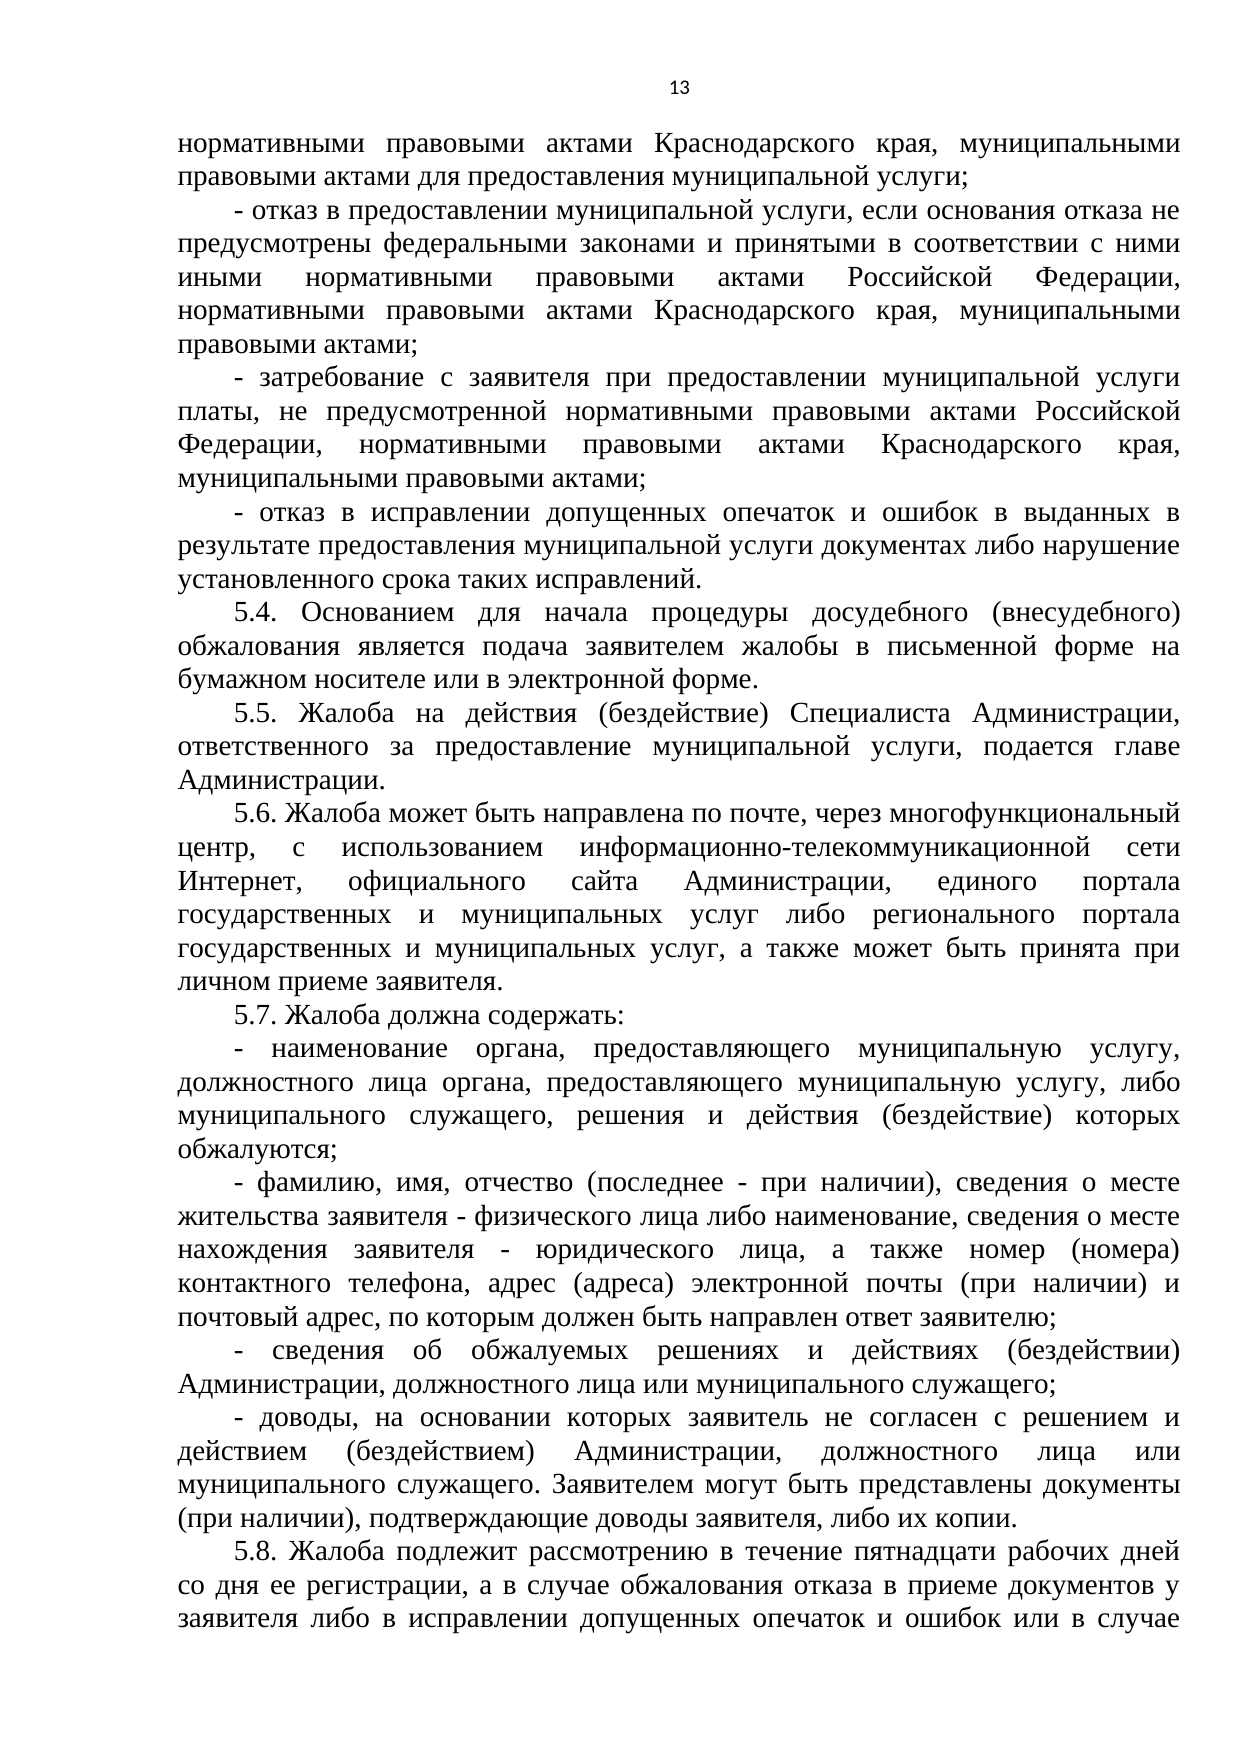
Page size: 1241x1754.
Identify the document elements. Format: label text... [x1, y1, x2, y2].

text - отказ в исправлении допущенных опечаток и ошибок в выданных в результате предоставления муниципальной услуги документах либо нарушение установленного срока таких исправлений. [177, 494, 1181, 594]
text - отказ в предоставлении муниципальной услуги, если основания отказа не предусмотрены федеральными законами и принятыми в соответствии с ними иными нормативными правовыми актами Российской Федерации, нормативными правовыми актами Краснодарского края, муниципальными правовыми актами; [177, 192, 1181, 359]
text - наименование органа, предоставляющего муниципальную услугу, должностного лица органа, предоставляющего муниципальную услугу, либо муниципального служащего, решения и действия (бездействие) которых обжалуются; [177, 1030, 1181, 1164]
text - затребование с заявителя при предоставлении муниципальной услуги платы, не предусмотренной нормативными правовыми актами Российской Федерации, нормативными правовыми актами Краснодарского края, муниципальными правовыми актами; [177, 359, 1181, 494]
text 5.7. Жалоба должна содержать: [177, 997, 1181, 1030]
text 5.4. Основанием для начала процедуры досудебного (внесудебного) обжалования является подача заявителем жалобы в письменной форме на бумажном носителе или в электронной форме. [177, 594, 1181, 695]
text - сведения об обжалуемых решениях и действиях (бездействии) Администрации, должностного лица или муниципального служащего; [177, 1332, 1181, 1399]
text 5.6. Жалоба может быть направлена по почте, через многофункциональный центр, с использованием информационно-телекоммуникационной сети Интернет, официального сайта Администрации, единого портала государственных и муниципальных услуг либо регионального портала государственных и муниципальных услуг, а также может быть принята при личном приеме заявителя. [177, 796, 1181, 997]
text - доводы, на основании которых заявитель не согласен с решением и действием (бездействием) Администрации, должностного лица или муниципального служащего. Заявителем могут быть представлены документы (при наличии), подтверждающие доводы заявителя, либо их копии. [177, 1399, 1181, 1533]
text 5.5. Жалоба на действия (бездействие) Специалиста Администрации, ответственного за предоставление муниципальной услуги, подается главе Администрации. [177, 695, 1181, 796]
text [177, 1533, 1181, 1634]
text - фамилию, имя, отчество (последнее - при наличии), сведения о месте жительства заявителя - физического лица либо наименование, сведения о месте нахождения заявителя - юридического лица, а также номер (номера) контактного телефона, адрес (адреса) электронной почты (при наличии) и почтовый адрес, по которым должен быть направлен ответ заявителю; [177, 1164, 1181, 1332]
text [177, 125, 1181, 192]
